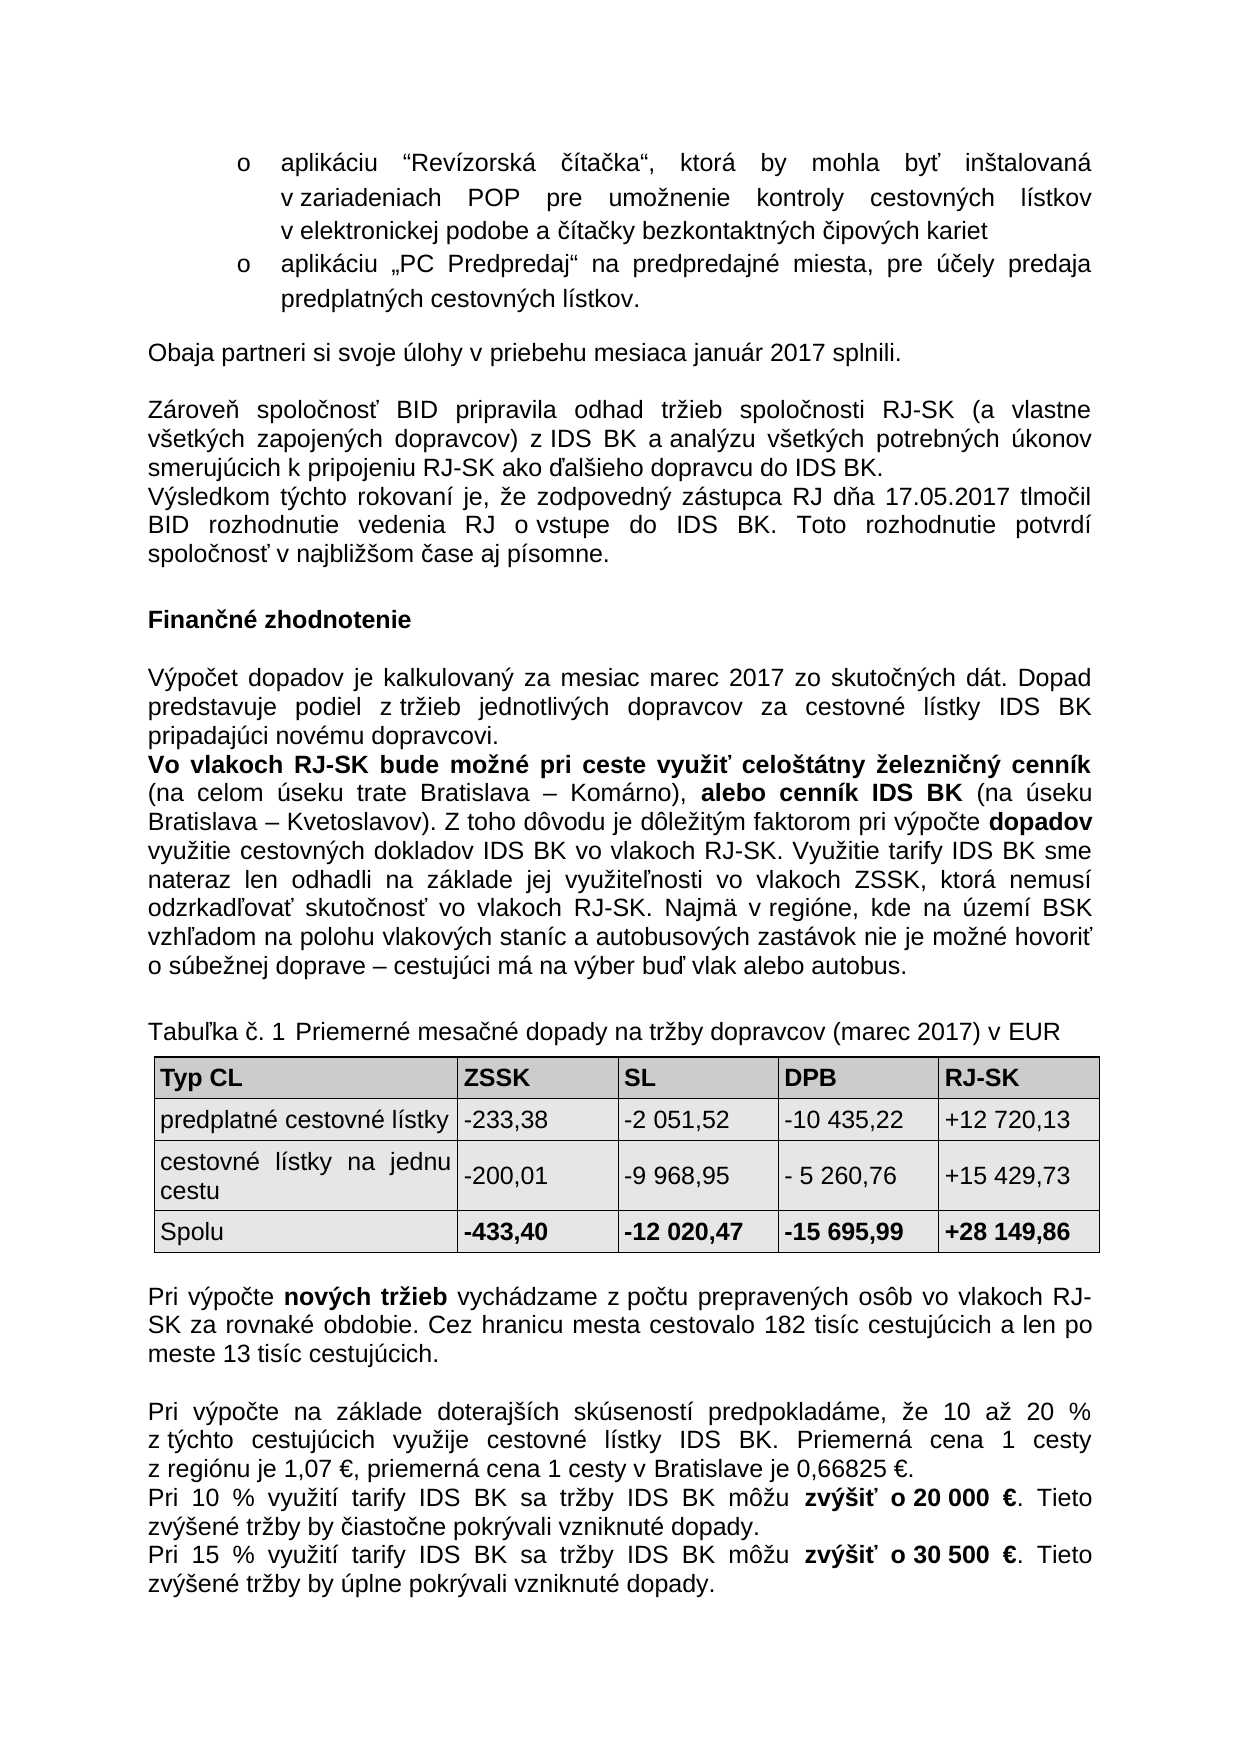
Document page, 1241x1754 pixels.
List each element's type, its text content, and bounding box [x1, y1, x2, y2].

table_cell +12 720,13 [939, 1099, 1099, 1140]
text Pri 15 % využití tarify IDS BK sa tržby IDS BK môžu zvýšiť o 30 500 €. Tieto zvýšené tržby by úplne pokrývali vzniknuté dopady. [148, 1541, 1093, 1598]
table_cell -12 020,47 [619, 1211, 778, 1252]
table_cell -433,40 [458, 1211, 618, 1252]
text Obaja partneri si svoje úlohy v priebehu mesiaca január 2017 splnili. [148, 338, 1093, 367]
text Výpočet dopadov je kalkulovaný za mesiac marec 2017 zo skutočných dát. Dopad predstavuje podiel z tržieb jednotlivých dopravcov za cestovné lístky IDS BK pripadajúci novému dopravcovi. [148, 663, 1093, 750]
table_cell Spolu [155, 1211, 457, 1252]
list aplikáciu „PC Predpredaj“ na predpredajné miesta, pre účely predaja predplatných cestovných lístkov. [236, 249, 1093, 313]
list aplikáciu “Revízorská čítačka“, ktorá by mohla byť inštalovaná v zariadeniach POP pre umožnenie kontroly cestovných lístkov v elektronickej podobe a čítačky bezkontaktných čipových kariet [236, 148, 1093, 244]
table_header SL [619, 1058, 778, 1098]
text Zároveň spoločnosť BID pripravila odhad tržieb spoločnosti RJ-SK (a vlastne všetkých zapojených dopravcov) z IDS BK a analýzu všetkých potrebných úkonov smerujúcich k pripojeniu RJ-SK ako ďalšieho dopravcu do IDS BK. [148, 395, 1093, 482]
table_cell - 5 260,76 [779, 1141, 938, 1210]
table_cell predplatné cestovné lístky [155, 1099, 457, 1140]
table_cell +28 149,86 [939, 1211, 1099, 1252]
table_cell -2 051,52 [619, 1099, 778, 1140]
table_cell -15 695,99 [779, 1211, 938, 1252]
table_header RJ-SK [939, 1058, 1099, 1098]
table_header DPB [779, 1058, 938, 1098]
table_cell -10 435,22 [779, 1099, 938, 1140]
table_cell +15 429,73 [939, 1141, 1099, 1210]
table_cell cestovné lístky na jednu cestu [155, 1141, 457, 1210]
table_header ZSSK [458, 1058, 618, 1098]
text Výsledkom týchto rokovaní je, že zodpovedný zástupca RJ dňa 17.05.2017 tlmočil BID rozhodnutie vedenia RJ o vstupe do IDS BK. Toto rozhodnutie potvrdí spoločnosť v najbližšom čase aj písomne. [148, 482, 1093, 568]
table_cell -233,38 [458, 1099, 618, 1140]
text Pri výpočte nových tržieb vychádzame z počtu prepravených osôb vo vlakoch RJ-SK za rovnaké obdobie. Cez hranicu mesta cestovalo 182 tisíc cestujúcich a len po meste 13 tisíc cestujúcich. [148, 1282, 1093, 1368]
text Pri 10 % využití tarify IDS BK sa tržby IDS BK môžu zvýšiť o 20 000 €. Tieto zvýšené tržby by čiastočne pokrývali vzniknuté dopady. [148, 1483, 1093, 1541]
table_cell -200,01 [458, 1141, 618, 1210]
text Vo vlakoch RJ-SK bude možné pri ceste využiť celoštátny železničný cenník (na celom úseku trate Bratislava – Komárno), alebo cenník IDS BK (na úseku Bratislava – Kvetoslavov). Z toho dôvodu je dôležitým faktorom pri výpočte dopadov využitie cestovných dokladov IDS BK vo vlakoch RJ-SK. Využitie tarify IDS BK sme nateraz len odhadli na základe jej využiteľnosti vo vlakoch ZSSK, ktorá nemusí odzrkadľovať skutočnosť vo vlakoch RJ-SK. Najmä v regióne, kde na území BSK vzhľadom na polohu vlakových staníc a autobusových zastávok nie je možné hovoriť o súbežnej doprave – cestujúci má na výber buď vlak alebo autobus. [148, 750, 1093, 980]
table_header Typ CL [155, 1058, 457, 1098]
table_cell -9 968,95 [619, 1141, 778, 1210]
text Priemerné mesačné dopady na tržby dopravcov (marec 2017) v EUR [148, 1017, 1093, 1046]
subtitle Finančné zhodnotenie [148, 605, 1093, 634]
text Pri výpočte na základe doterajších skúseností predpokladáme, že 10 až 20 % z týchto cestujúcich využije cestovné lístky IDS BK. Priemerná cena 1 cesty z regiónu je 1,07 €, priemerná cena 1 cesty v Bratislave je 0,66825 €. [148, 1397, 1093, 1483]
